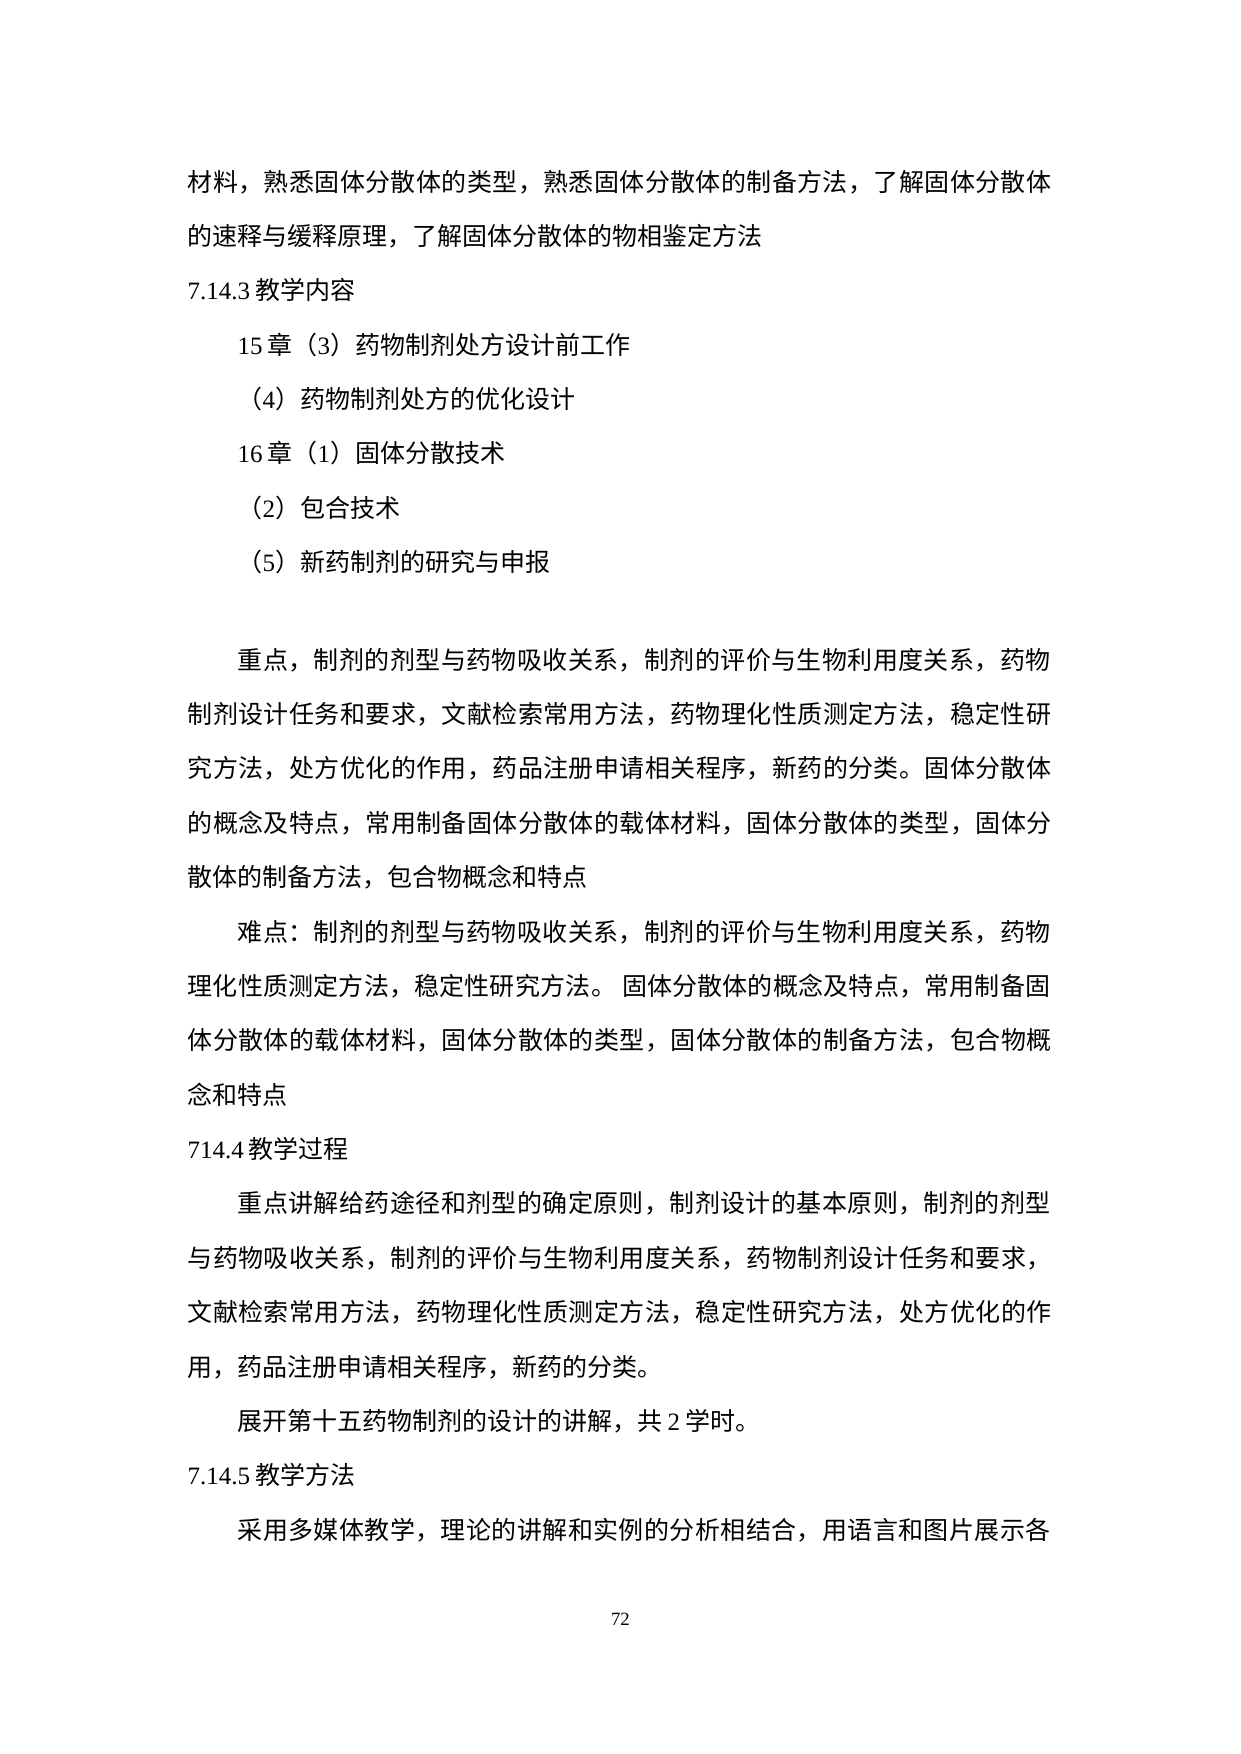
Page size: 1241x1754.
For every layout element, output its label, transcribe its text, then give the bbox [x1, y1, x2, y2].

text 展开第十五药物制剂的设计的讲解，共2学时。 [187, 1401, 1053, 1438]
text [187, 1510, 1053, 1546]
text 重点，制剂的剂型与药物吸收关系，制剂的评价与生物利用度关系，药物制剂设计任务和要求，文献检索常用方法，药物理化性质测定方法，稳定性研究方法，处方优化的作用，药品注册申请相关程序，新药的分类。固体分散体的概念及特点，常用制备固体分散体的载体材料，固体分散体的类型，固体分散体的制备方法，包合物概念和特点 [187, 640, 1053, 894]
text 714.4教学过程 [187, 1129, 1053, 1166]
text 7.14.5教学方法 [187, 1456, 1053, 1492]
text （2）包合技术 [187, 488, 1053, 524]
text 难点：制剂的剂型与药物吸收关系，制剂的评价与生物利用度关系，药物理化性质测定方法，稳定性研究方法。 固体分散体的概念及特点，常用制备固体分散体的载体材料，固体分散体的类型，固体分散体的制备方法，包合物概念和特点 [187, 912, 1053, 1111]
text （4）药物制剂处方的优化设计 [187, 379, 1053, 416]
text 重点讲解给药途径和剂型的确定原则，制剂设计的基本原则，制剂的剂型与药物吸收关系，制剂的评价与生物利用度关系，药物制剂设计任务和要求，文献检索常用方法，药物理化性质测定方法，稳定性研究方法，处方优化的作用，药品注册申请相关程序，新药的分类。 [187, 1184, 1053, 1383]
text 7.14.3教学内容 [187, 271, 1053, 307]
text （5）新药制剂的研究与申报 [187, 543, 1053, 579]
text 15章（3）药物制剂处方设计前工作 [187, 325, 1053, 361]
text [187, 162, 1053, 253]
text 16章（1）固体分散技术 [187, 434, 1053, 470]
